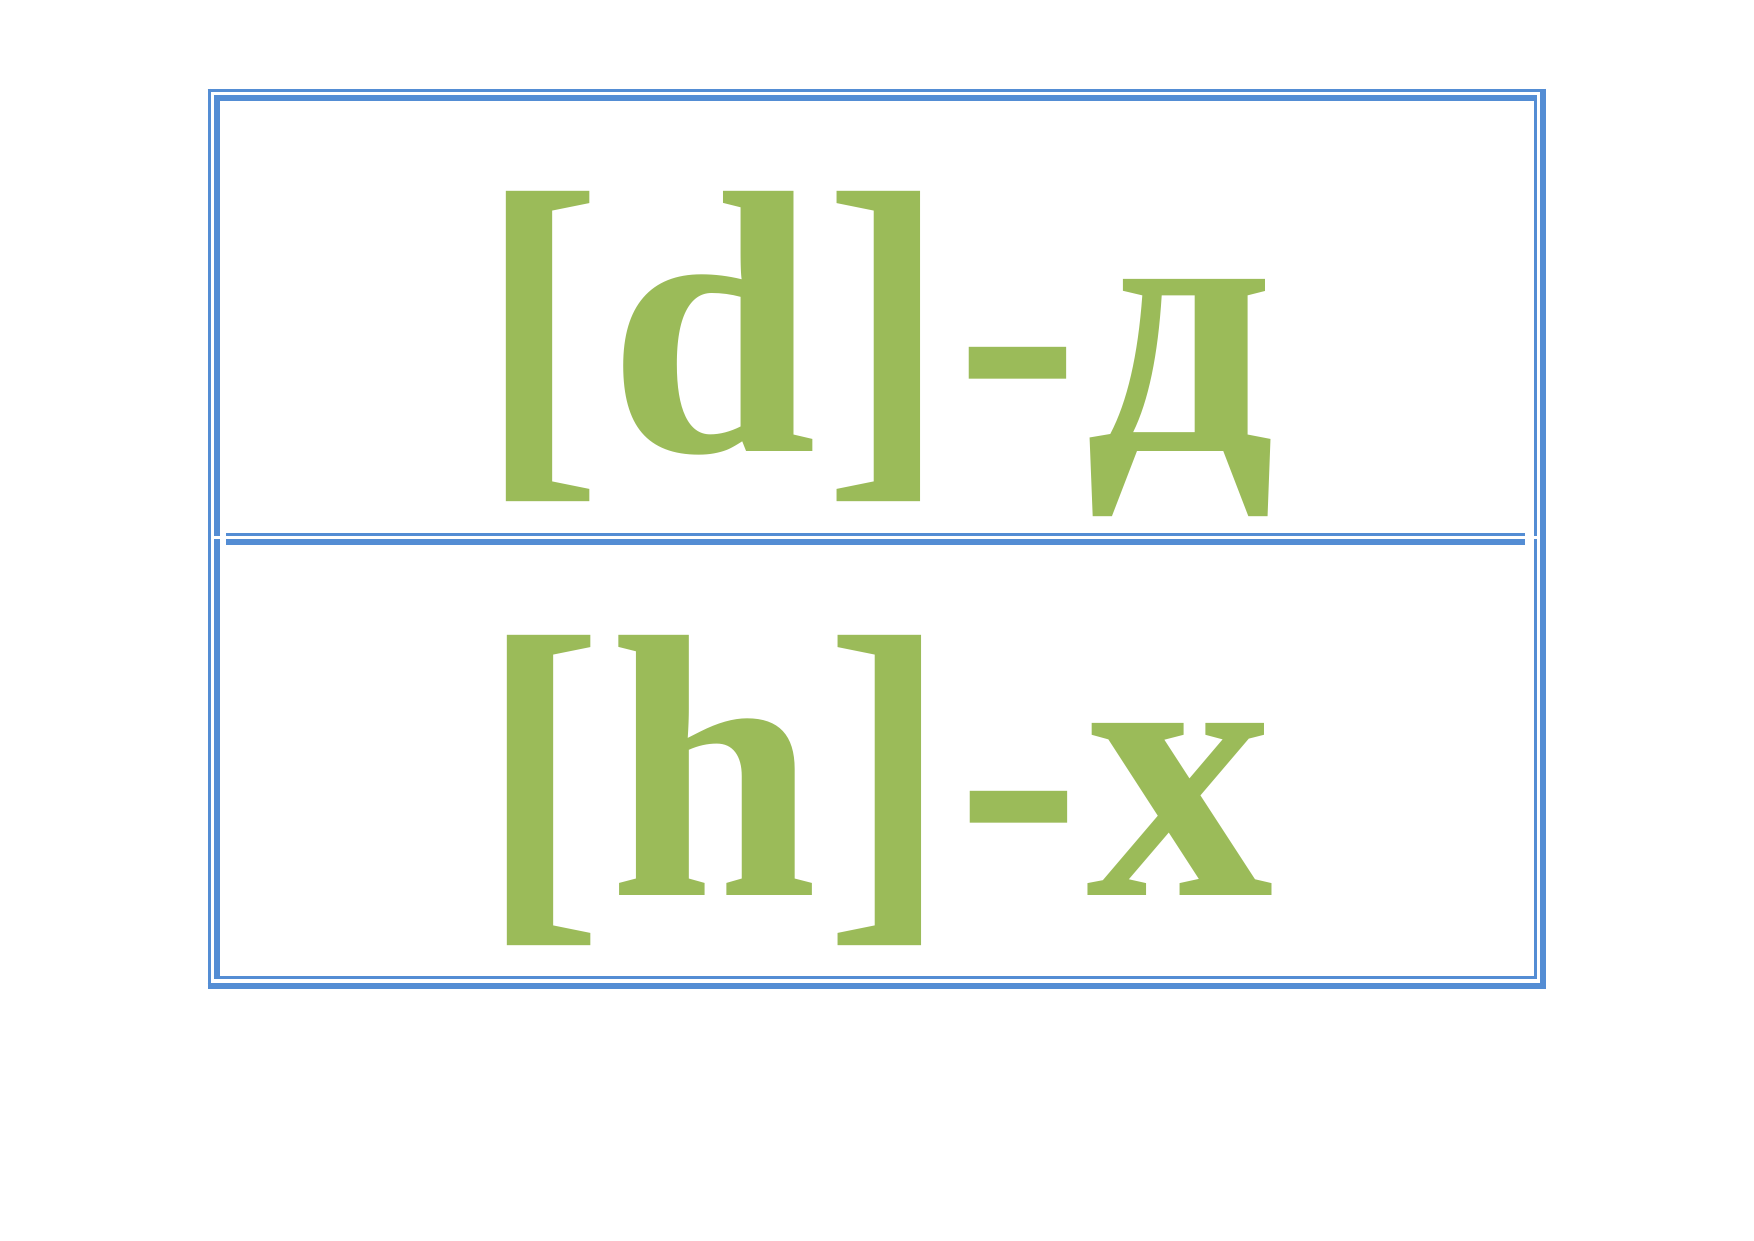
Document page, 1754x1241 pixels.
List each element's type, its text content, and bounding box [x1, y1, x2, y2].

table_cell [d]-д [214, 92, 1540, 532]
table_cell [h]-х [ei]-эй [214, 533, 1540, 976]
